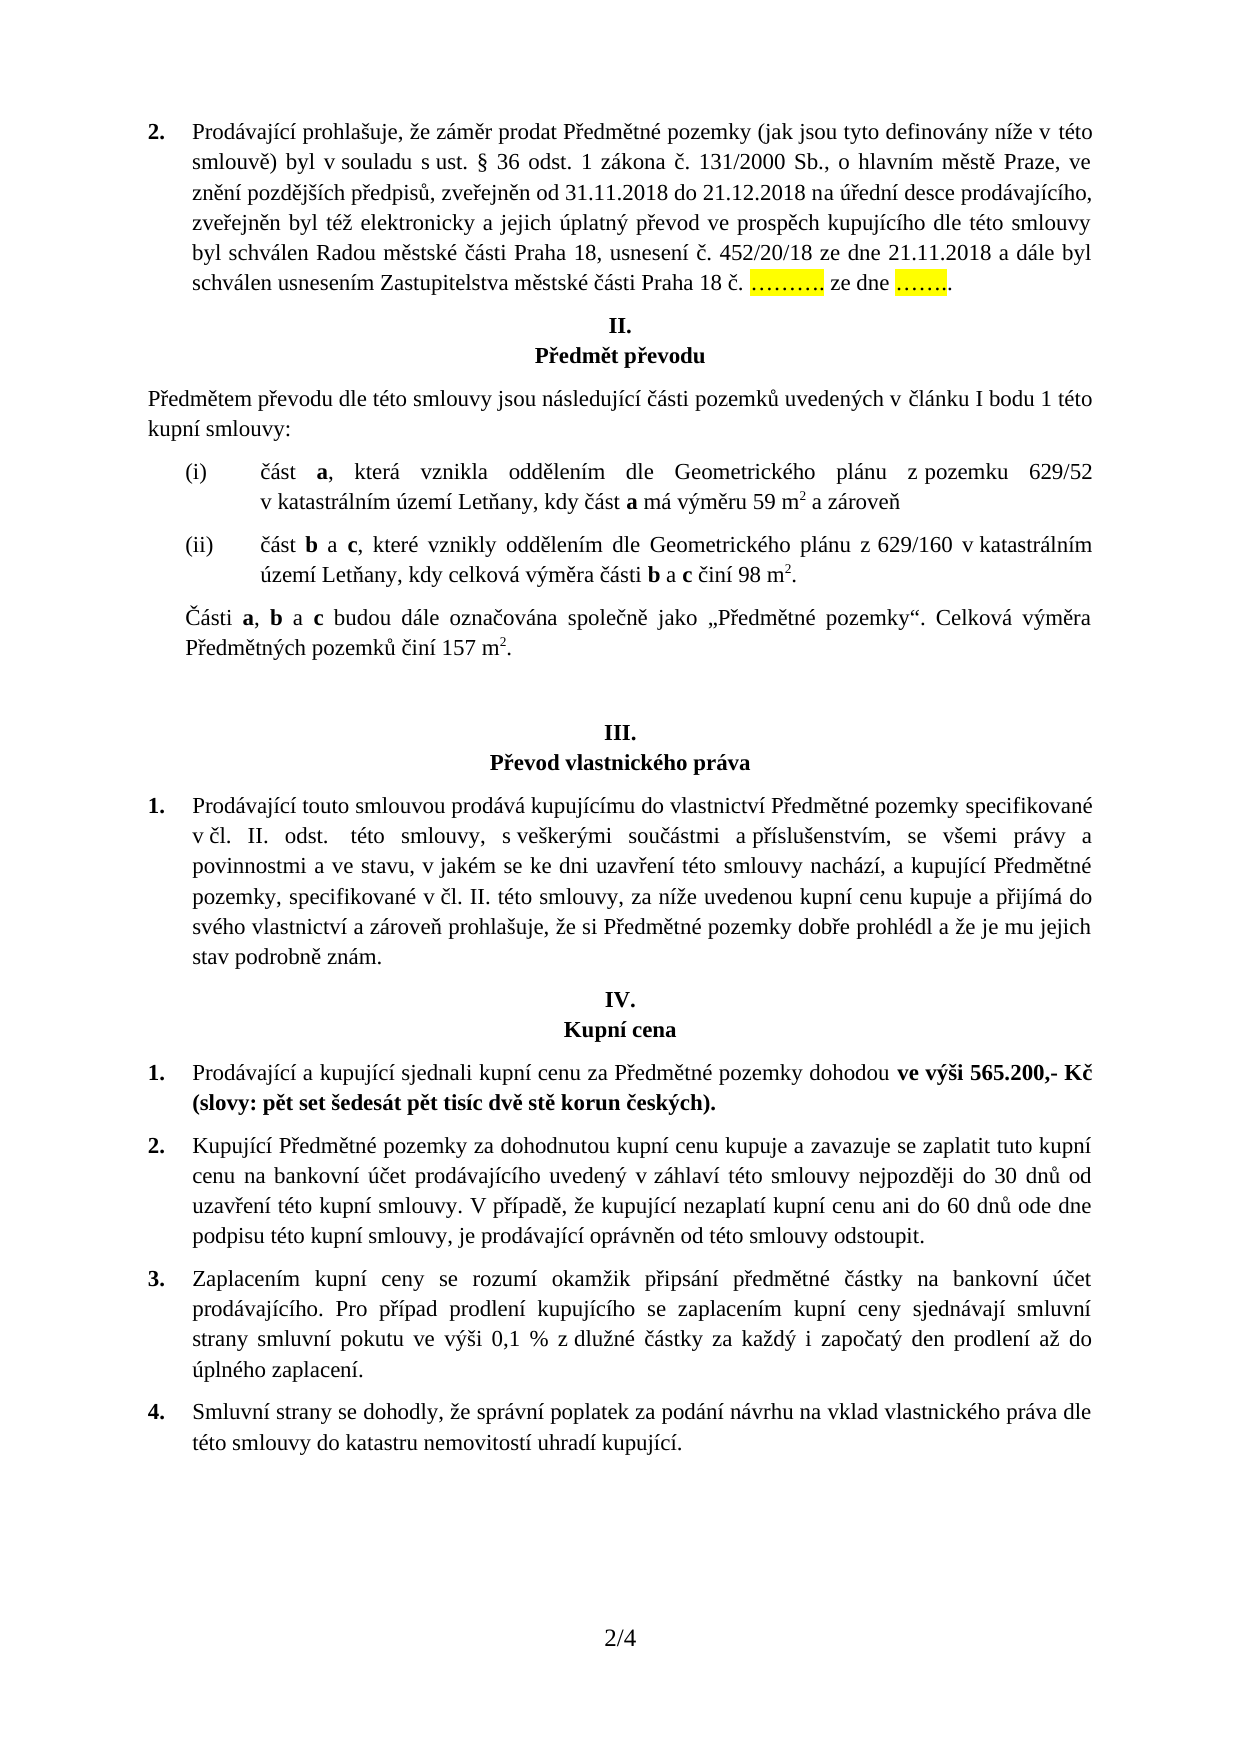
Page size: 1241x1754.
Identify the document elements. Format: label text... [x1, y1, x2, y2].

text II. [148, 312, 1093, 338]
list Předmětem převodu dle této smlouvy jsou následující části pozemků uvedených v článku I bodu 1 této kupní smlouvy: [148, 385, 1093, 441]
text 2. Prodávající prohlašuje, že záměr prodat Předmětné pozemky (jak jsou tyto definovány níže v této smlouvě) byl v souladu s ust. § 36 odst. 1 zákona č. 131/2000 Sb., o hlavním městě Praze, ve znění pozdějších předpisů, zveřejněn od 31.11.2018 do 21.12.2018 na úřední desce prodávajícího, zveřejněn byl též elektronicky a jejich úplatný převod ve prospěch kupujícího dle této smlouvy byl schválen Radou městské části Praha 18, usnesení č. 452/20/18 ze dne 21.11.2018 a dále byl schválen usnesením Zastupitelstva městské části Praha 18 č. ………. ze dne …….. [148, 118, 1093, 296]
text 3. Zaplacením kupní ceny se rozumí okamžik připsání předmětné částky na bankovní účet prodávajícího. Pro případ prodlení kupujícího se zaplacením kupní ceny sjednávají smluvní strany smluvní pokutu ve výši 0,1 % z dlužné částky za každý i započatý den prodlení až do úplného zaplacení. [148, 1265, 1093, 1382]
text Převod vlastnického práva [148, 749, 1093, 776]
text IV. [148, 986, 1093, 1012]
list část b a c, které vznikly oddělením dle Geometrického plánu z 629/160 v katastrálním území Letňany, kdy celková výměra části b a c činí 98 m2. [185, 531, 1093, 587]
text 2. Kupující Předmětné pozemky za dohodnutou kupní cenu kupuje a zavazuje se zaplatit tuto kupní cenu na bankovní účet prodávajícího uvedený v záhlaví této smlouvy nejpozději do 30 dnů od uzavření této kupní smlouvy. V případě, že kupující nezaplatí kupní cenu ani do 60 dnů ode dne podpisu této kupní smlouvy, je prodávající oprávněn od této smlouvy odstoupit. [148, 1132, 1093, 1249]
text 4. Smluvní strany se dohodly, že správní poplatek za podání návrhu na vklad vlastnického práva dle této smlouvy do katastru nemovitostí uhradí kupující. [148, 1398, 1093, 1455]
text 1. Prodávající a kupující sjednali kupní cenu za Předmětné pozemky dohodou ve výši 565.200,- Kč (slovy: pět set šedesát pět tisíc dvě stě korun českých). [148, 1059, 1093, 1115]
text Kupní cena [148, 1016, 1093, 1042]
list část a, která vznikla oddělením dle Geometrického plánu z pozemku 629/52 v katastrálním území Letňany, kdy část a má výměru 59 m2 a zároveň [185, 458, 1093, 514]
text III. [148, 719, 1093, 746]
text Předmět převodu [148, 342, 1093, 368]
list Části a, b a c budou dále označována společně jako „Předmětné pozemky“. Celková výměra Předmětných pozemků činí 157 m2. [185, 603, 1093, 660]
text 1. Prodávající touto smlouvou prodává kupujícímu do vlastnictví Předmětné pozemky specifikované v čl. II. odst. této smlouvy, s veškerými součástmi a příslušenstvím, se všemi právy a povinnostmi a ve stavu, v jakém se ke dni uzavření této smlouvy nachází, a kupující Předmětné pozemky, specifikované v čl. II. této smlouvy, za níže uvedenou kupní cenu kupuje a přijímá do svého vlastnictví a zároveň prohlašuje, že si Předmětné pozemky dobře prohlédl a že je mu jejich stav podrobně znám. [148, 792, 1093, 969]
